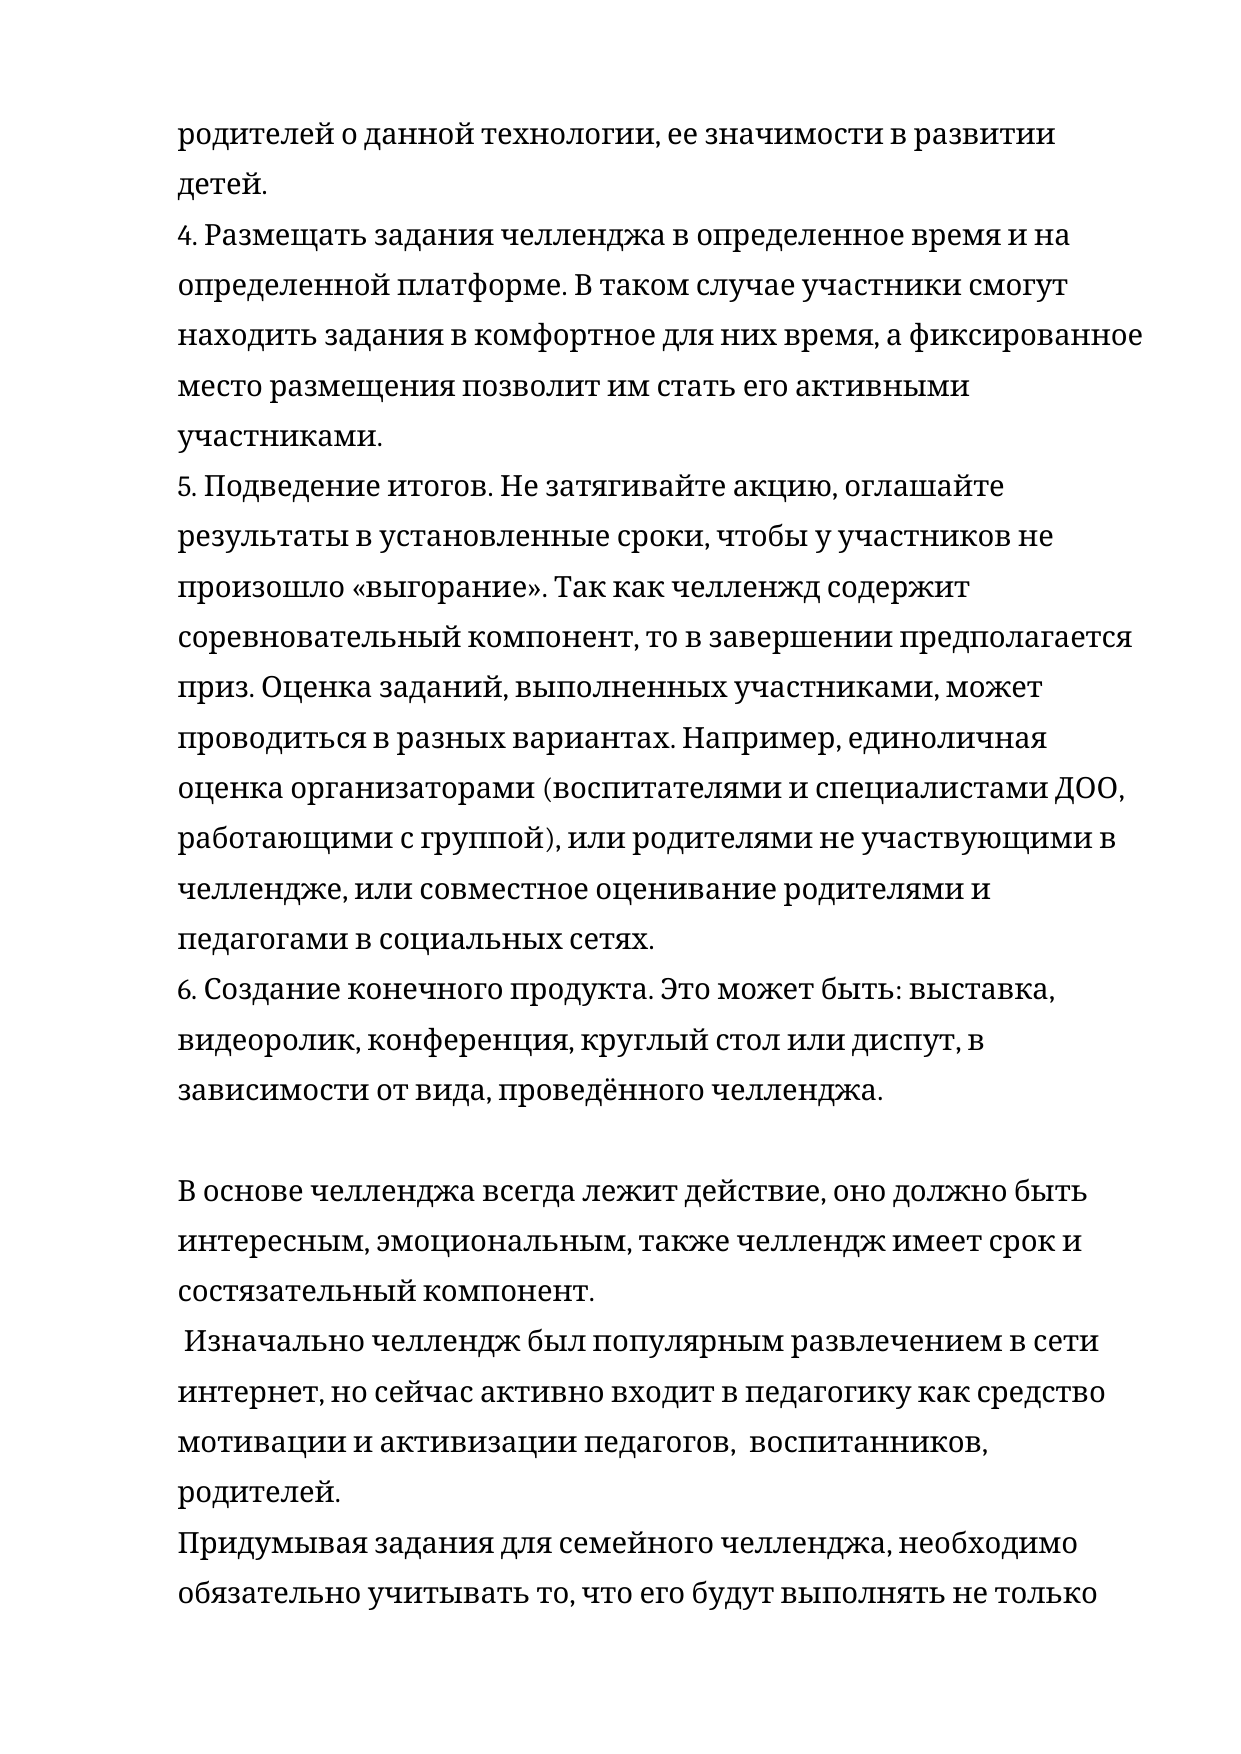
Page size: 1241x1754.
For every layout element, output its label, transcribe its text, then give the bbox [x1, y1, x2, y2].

text Изначально челлендж был популярным развлечением в сети интернет, но сейчас активно входит в педагогику как средство мотивации и активизации педагогов, воспитанников, родителей. [177, 1326, 1152, 1510]
text 4. Размещать задания челленджа в определенное время и на определенной платформе. В таком случае участники смогут находить задания в комфортное для них время, а фиксированное место размещения позволит им стать его активными участниками. [177, 219, 1152, 453]
text 6. Создание конечного продукта. Это может быть: выставка, видеоролик, конференция, круглый стол или диспут, в зависимости от вида, проведённого челленджа. [177, 973, 1152, 1108]
text В основе челленджа всегда лежит действие, оно должно быть интересным, эмоциональным, также челлендж имеет срок и состязательный компонент. [177, 1175, 1152, 1309]
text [177, 118, 1152, 202]
text 5. Подведение итогов. Не затягивайте акцию, оглашайте результаты в установленные сроки, чтобы у участников не произошло «выгорание». Так как челленжд содержит соревновательный компонент, то в завершении предполагается приз. Оценка заданий, выполненных участниками, может проводиться в разных вариантах. Например, единоличная оценка организаторами (воспитателями и специалистами ДОО, работающими с группой), или родителями не участвующими в челлендже, или совместное оценивание родителями и педагогами в социальных сетях. [177, 470, 1152, 957]
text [177, 1527, 1152, 1611]
